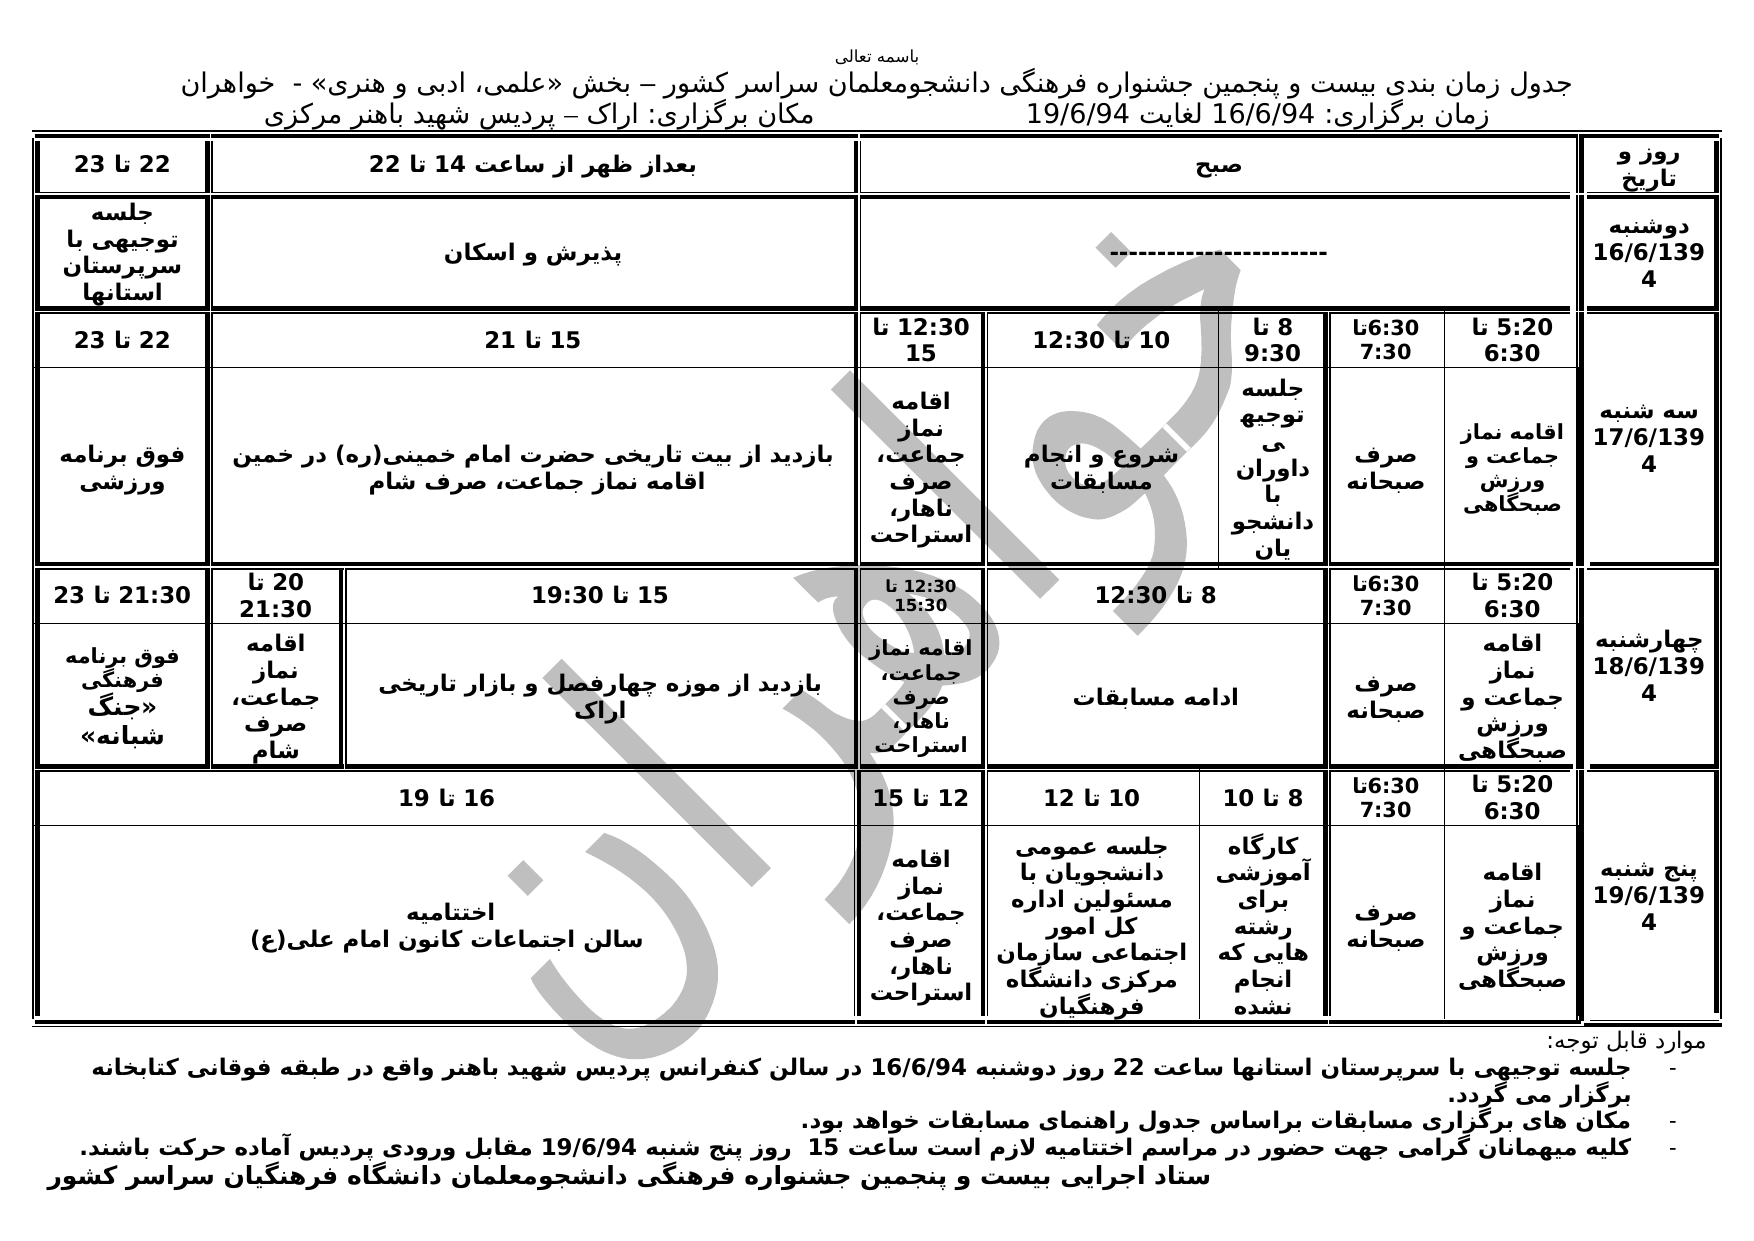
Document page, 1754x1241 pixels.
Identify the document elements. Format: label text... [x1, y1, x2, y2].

table_cell اقامه نماز جماعت، صرف ناهار، استراحت [861, 368, 981, 562]
table_cell 12:30 تا 15:30 [861, 570, 981, 623]
table_cell اختتامیه سالن اجتماعات کانون امام علی(ع) [36, 826, 857, 1019]
table_cell جلسه عمومی دانشجویان با مسئولین اداره کل امور اجتماعی سازمان مرکزی دانشگاه فرهنگیان [985, 826, 1199, 1019]
table_cell اقامه نماز جماعت و ورزش صبحگاهی [1445, 826, 1576, 1019]
table_cell 15 تا 21 [213, 314, 854, 367]
table_cell 6:30تا7:30 [1331, 314, 1444, 367]
table_cell 6:30تا7:30 [1331, 772, 1444, 825]
table_cell جلسه توجیهی با سرپرستان استانها [40, 199, 205, 306]
text موارد قابل توجه: [47, 1027, 1707, 1054]
table_cell 8 تا 10 [1200, 772, 1323, 825]
table_header بعداز ظهر از ساعت 14 تا 22 [209, 132, 857, 191]
table_cell اقامه نماز جماعت، صرف شام [213, 624, 339, 764]
table_cell 12:30 تا 15 [861, 314, 981, 367]
table_cell فوق برنامه ورزشی [40, 368, 205, 562]
table_cell اقامه نماز جماعت و ورزش صبحگاهی [1445, 368, 1576, 562]
table_cell 20 تا 21:30 [213, 570, 339, 623]
table_cell 22 تا 23 [40, 314, 205, 367]
table_cell 21:30 تا 23 [40, 570, 205, 623]
table_cell اقامه نماز جماعت و ورزش صبحگاهی [1445, 624, 1576, 764]
table_cell 5:20 تا 6:30 [1445, 562, 1580, 623]
table_cell بازدید از موزه چهارفصل و بازار تاریخی اراک [347, 624, 854, 764]
table_cell پنج شنبه 19/6/1394 [1580, 764, 1718, 1019]
table_cell شروع و انجام مسابقات [988, 368, 1218, 562]
table_cell 8 تا 12:30 [988, 570, 1323, 623]
table_cell کارگاه آموزشی برای رشته هایی که انجام نشده [1200, 826, 1327, 1019]
table_cell ادامه مسابقات [988, 624, 1323, 764]
table_cell 15 تا 19:30 [347, 570, 854, 623]
table_cell فوق برنامه فرهنگی «جنگ شبانه» [40, 624, 205, 764]
table_cell 12 تا 15 [861, 772, 981, 825]
table_cell صرف صبحانه [1331, 368, 1444, 562]
table_cell جلسه توجیهی داوران با دانشجویان [1219, 368, 1323, 562]
table_cell صرف صبحانه [1327, 826, 1444, 1019]
table_cell چهارشنبه 18/6/1394 [1580, 562, 1718, 764]
text باسمه تعالی [47, 47, 1707, 67]
table_header صبح [858, 132, 1580, 191]
text زمان برگزاری: 16/6/94 لغایت 19/6/94 مکان برگزاری: اراک – پردیس شهید باهنر مرکزی [47, 98, 1707, 130]
table_header 22 تا 23 [36, 138, 209, 191]
table_cell اقامه نماز جماعت، صرف ناهار، استراحت [861, 624, 981, 764]
table_cell بازدید از بیت تاریخی حضرت امام خمینی(ره) در خمین اقامه نماز جماعت، صرف شام [213, 368, 854, 562]
list جلسه توجیهی با سرپرستان استانها ساعت 22 روز دوشنبه 16/6/94 در سالن کنفرانس پردیس شهید باهنر واقع در طبقه فوقانی کتابخانه برگزار می گردد. [47, 1054, 1669, 1107]
table_cell صرف صبحانه [1331, 624, 1444, 764]
table_cell دوشنبه 16/6/1394 [1580, 191, 1718, 306]
table_cell اقامه نماز جماعت، صرف ناهار، استراحت [858, 826, 984, 1019]
table_cell سه شنبه 17/6/1394 [1580, 306, 1718, 562]
table_cell 16 تا 19 [40, 772, 854, 825]
table_cell 8 تا 9:30 [1219, 314, 1323, 367]
text ستاد اجرایی بیست و پنجمین جشنواره فرهنگی دانشجومعلمان دانشگاه فرهنگیان سراسر کشور [47, 1161, 1707, 1190]
list کلیه میهمانان گرامی جهت حضور در مراسم اختتامیه لازم است ساعت 15 روز پنج شنبه 19/6/94 مقابل ورودی پردیس آماده حرکت باشند. [47, 1134, 1669, 1161]
table_cell 6:30تا7:30 [1331, 570, 1444, 623]
text جدول زمان بندی بیست و پنجمین جشنواره فرهنگی دانشجومعلمان سراسر کشور – بخش «علمی، ادبی و هنری» - خواهران [47, 67, 1707, 98]
table_cell 5:20 تا 6:30 [1445, 764, 1580, 825]
table_cell 10 تا 12 [988, 772, 1199, 825]
list مکان های برگزاری مسابقات براساس جدول راهنمای مسابقات خواهد بود. [47, 1107, 1669, 1134]
table_cell 5:20 تا 6:30 [1445, 306, 1580, 367]
table_cell ----------------------- [858, 191, 1580, 306]
table_header روز و تاریخ [1584, 138, 1718, 191]
table_cell پذیرش و اسکان [213, 199, 854, 306]
table_cell 10 تا 12:30 [988, 314, 1218, 367]
